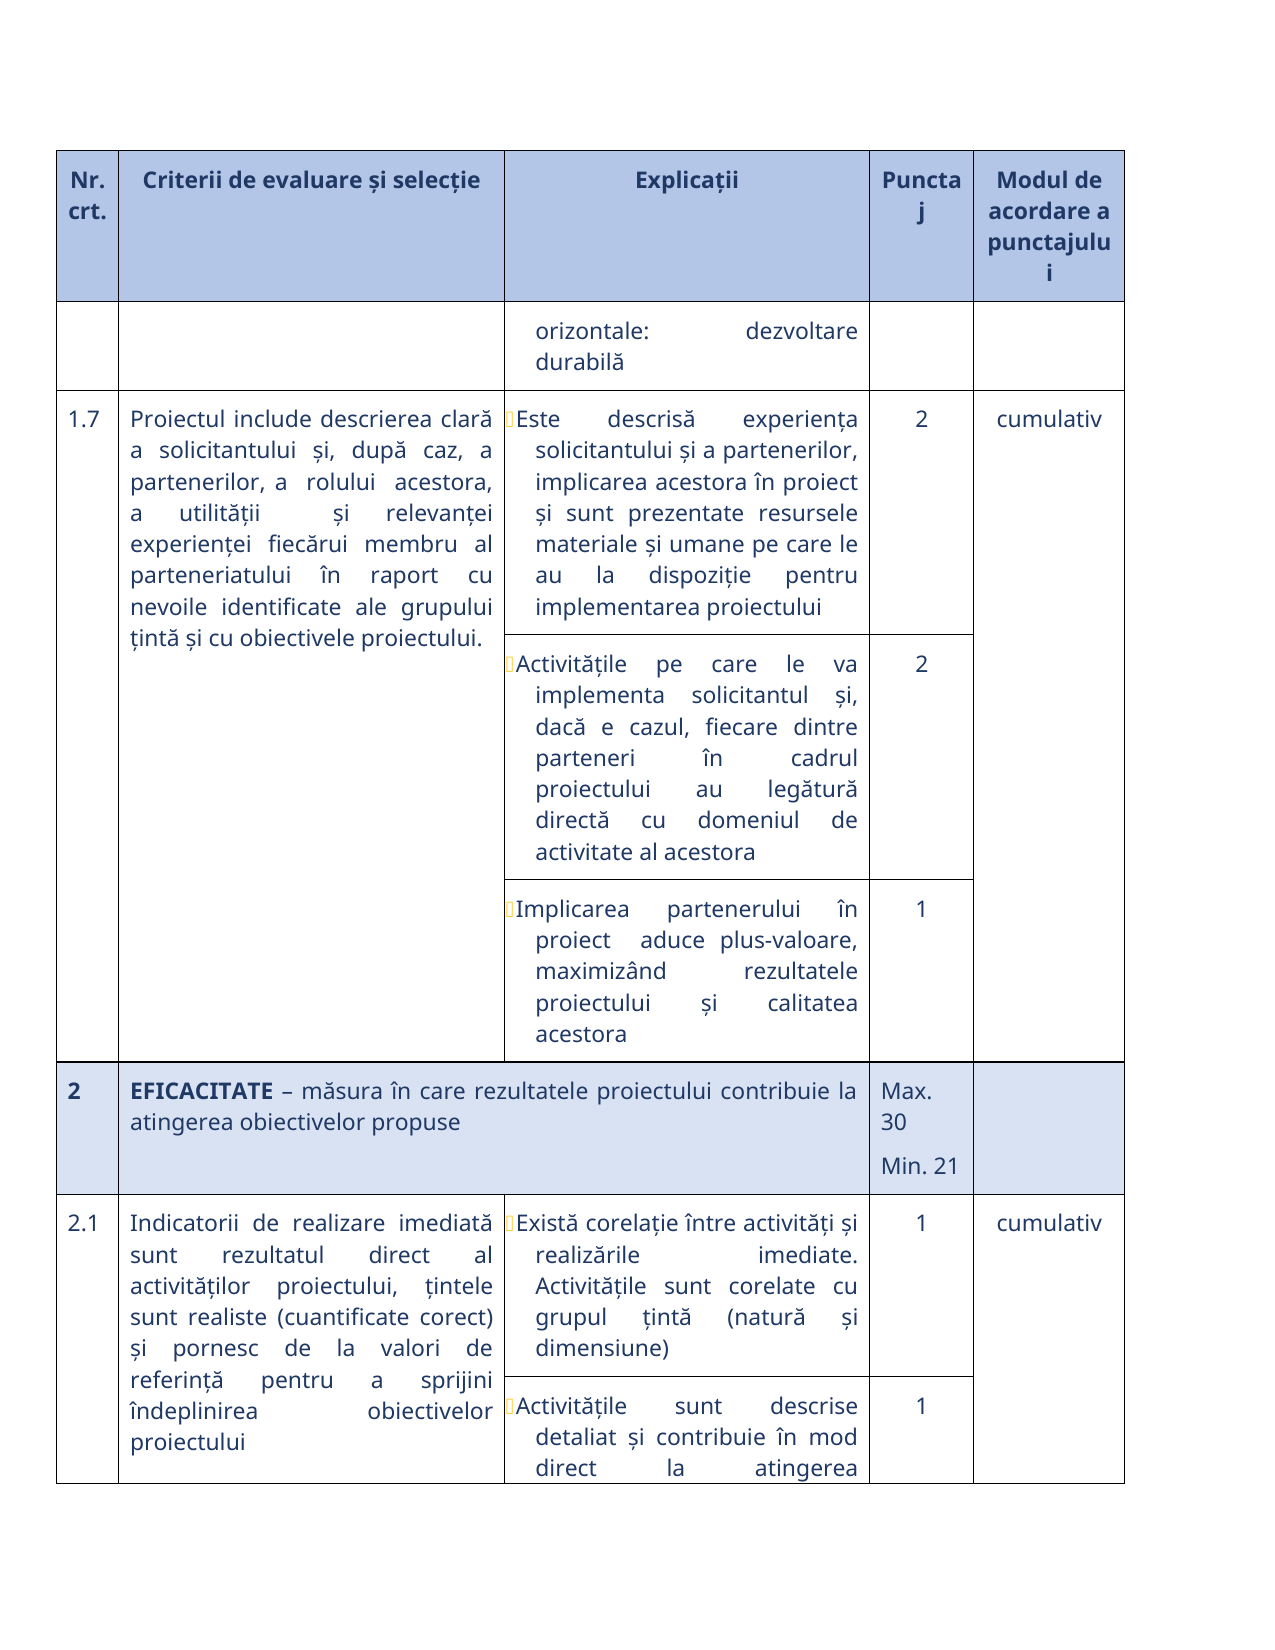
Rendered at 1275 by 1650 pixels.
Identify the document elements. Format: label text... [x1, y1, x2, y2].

table_cell cumulativ [974, 391, 1124, 1061]
table_cell 1 [870, 880, 973, 1061]
table_cell 2 [870, 391, 973, 634]
table_header Modul de acordare a punctajului [974, 151, 1124, 301]
table_cell Indicatorii de realizare imediată sunt rezultatul direct al activităților proiectului, țintele sunt realiste (cuantificate corect) şi pornesc de la valori de referință pentru a sprijini îndeplinirea obiectivelor proiectului [119, 1195, 504, 1483]
table_header Criterii de evaluare și selecție [119, 151, 504, 301]
table_cell 2 [57, 1063, 118, 1194]
table_cell Proiectul include descrierea clară a solicitantului și, după caz, a partenerilor, a rolului acestora, a utilității şi relevanţei experienței fiecărui membru al parteneriatului în raport cu nevoile identificate ale grupului ţintă şi cu obiectivele proiectului. [119, 391, 504, 1061]
table_cell EFICACITATE – măsura în care rezultatele proiectului contribuie la atingerea obiectivelor propuse [119, 1063, 869, 1194]
table_cell 2 [870, 635, 973, 879]
table_cell 2.1 [57, 1195, 118, 1483]
table_cell Max. 30 Min. 21 [870, 1063, 973, 1194]
table_cell 1 [870, 1377, 973, 1483]
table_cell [505, 302, 869, 389]
table_cell cumulativ [974, 1195, 1124, 1483]
table_cell Există corelație între activități și realizările imediate. Activitățile sunt corelate cu grupul ţintă (natură şi dimensiune) [505, 1195, 869, 1376]
table_cell Este descrisă experiența solicitantului și a partenerilor, implicarea acestora în proiect şi sunt prezentate resursele materiale şi umane pe care le au la dispoziție pentru implementarea proiectului [505, 391, 869, 634]
table_cell [974, 1063, 1124, 1194]
table_cell 1.7 [57, 391, 118, 1061]
table_header Nr. crt. [57, 151, 118, 301]
table_cell 1 [870, 1195, 973, 1376]
table_cell 2 [870, 302, 973, 389]
table_header Punctaj [870, 151, 973, 301]
table_cell Implicarea partenerului în proiect aduce plus-valoare, maximizând rezultatele proiectului şi calitatea acestora [505, 880, 869, 1061]
table_cell Activitățile pe care le va implementa solicitantul și, dacă e cazul, fiecare dintre parteneri în cadrul proiectului au legătură directă cu domeniul de activitate al acestora [505, 635, 869, 879]
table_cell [505, 1377, 869, 1483]
table_header Explicații [505, 151, 869, 301]
